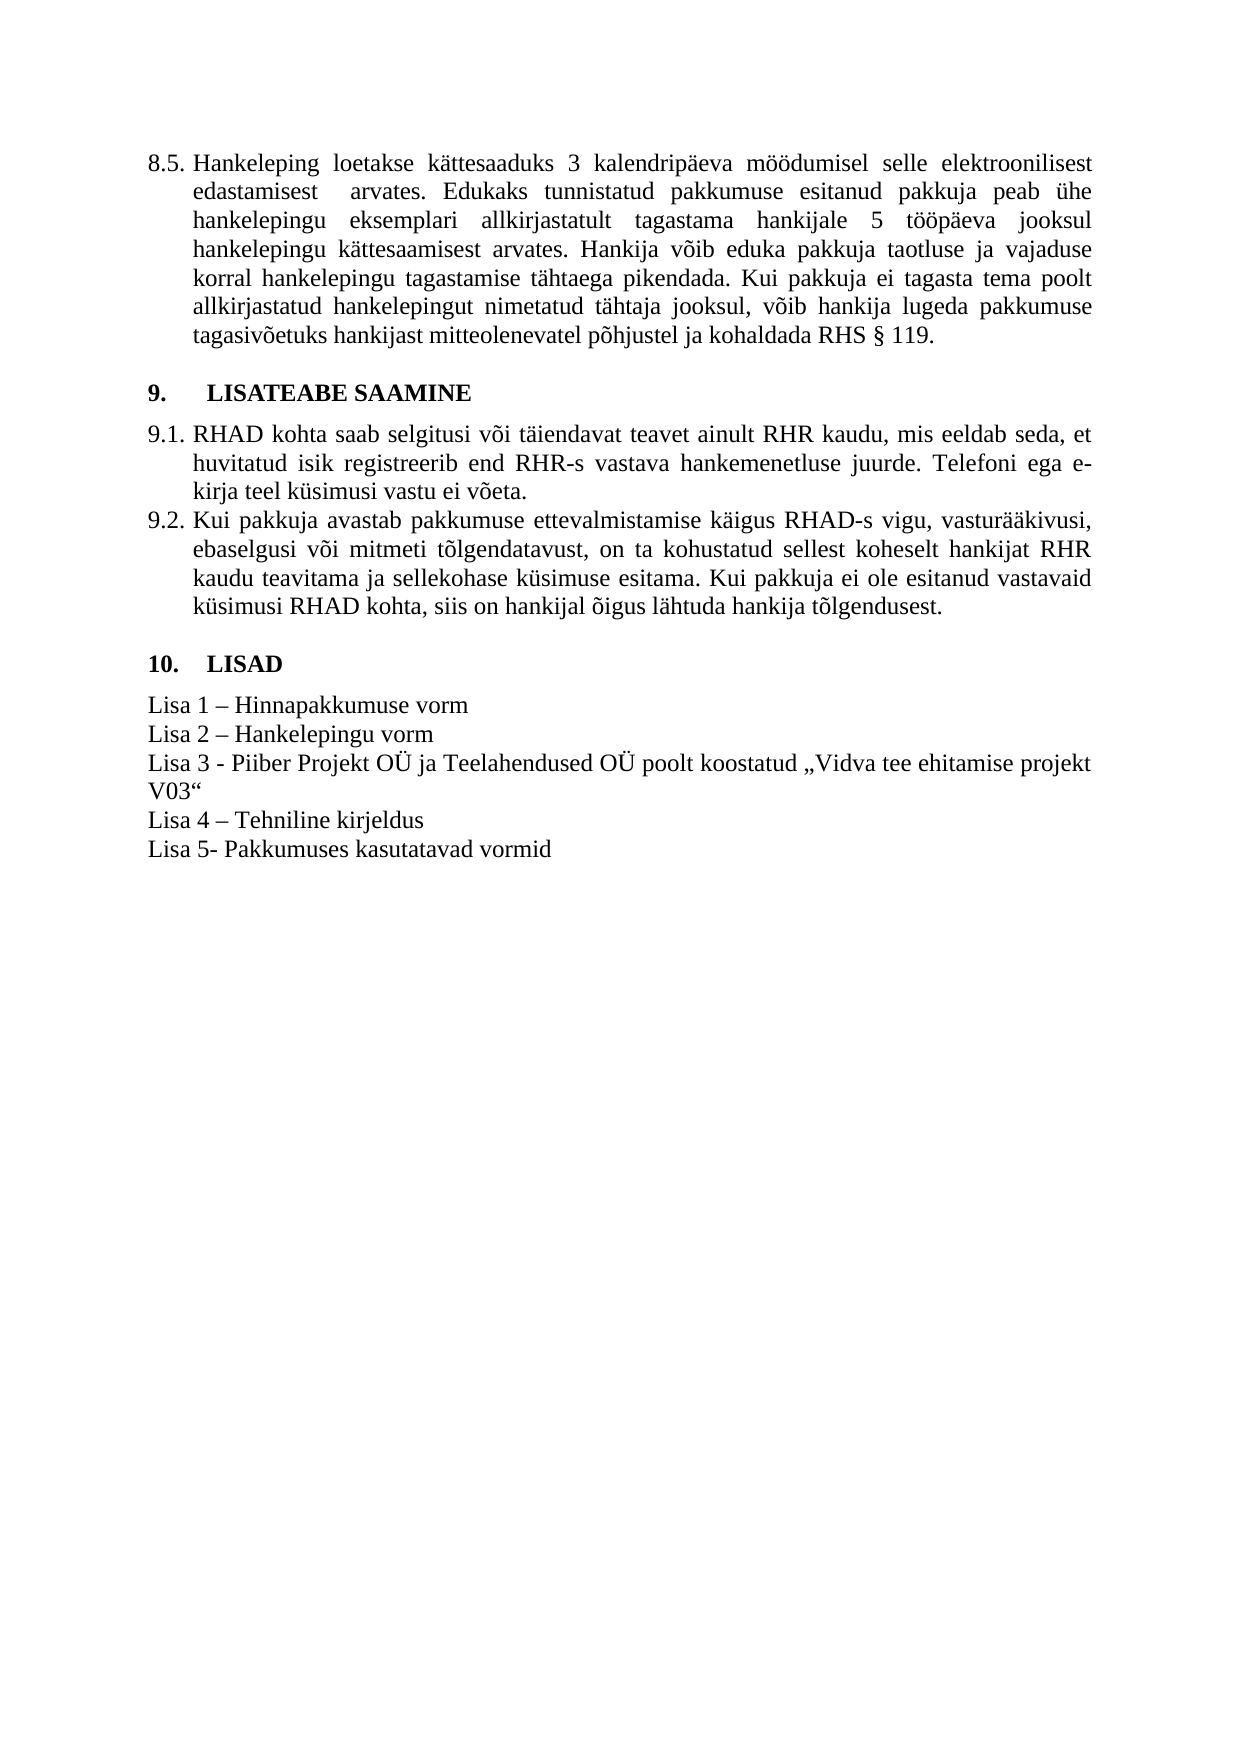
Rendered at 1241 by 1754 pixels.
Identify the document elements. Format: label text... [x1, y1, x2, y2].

text Kui pakkuja avastab pakkumuse ettevalmistamise käigus RHAD-s vigu, vasturääkivusi, ebaselgusi või mitmeti tõlgendatavust, on ta kohustatud sellest koheselt hankijat RHR kaudu teavitama ja sellekohase küsimuse esitama. Kui pakkuja ei ole esitanud vastavaid küsimusi RHAD kohta, siis on hankijal õigus lähtuda hankija tõlgendusest. [148, 505, 1093, 620]
list Lisa 1 – Hinnapakkumuse vorm [148, 690, 1093, 719]
text Hankeleping loetakse kättesaaduks 3 kalendripäeva möödumisel selle elektroonilisest edastamisest arvates. Edukaks tunnistatud pakkumuse esitanud pakkuja peab ühe hankelepingu eksemplari allkirjastatult tagastama hankijale 5 tööpäeva jooksul hankelepingu kättesaamisest arvates. Hankija võib eduka pakkuja taotluse ja vajaduse korral hankelepingu tagastamise tähtaega pikendada. Kui pakkuja ei tagasta tema poolt allkirjastatud hankelepingut nimetatud tähtaja jooksul, võib hankija lugeda pakkumuse tagasivõetuks hankijast mitteolenevatel põhjustel ja kohaldada RHS § 119. [148, 148, 1093, 349]
list Lisa 5- Pakkumuses kasutatavad vormid [148, 834, 1093, 863]
list LISATEABE SAAMINE [148, 378, 1093, 406]
list Lisa 3 - Piiber Projekt OÜ ja Teelahendused OÜ poolt koostatud „Vidva tee ehitamise projekt V03“ [148, 748, 1093, 805]
list LISAD [148, 649, 1093, 678]
list Lisa 4 – Tehniline kirjeldus [148, 805, 1093, 834]
list Lisa 2 – Hankelepingu vorm [148, 719, 1093, 748]
text RHAD kohta saab selgitusi või täiendavat teavet ainult RHR kaudu, mis eeldab seda, et huvitatud isik registreerib end RHR-s vastava hankemenetluse juurde. Telefoni ega e-kirja teel küsimusi vastu ei võeta. [148, 419, 1093, 505]
